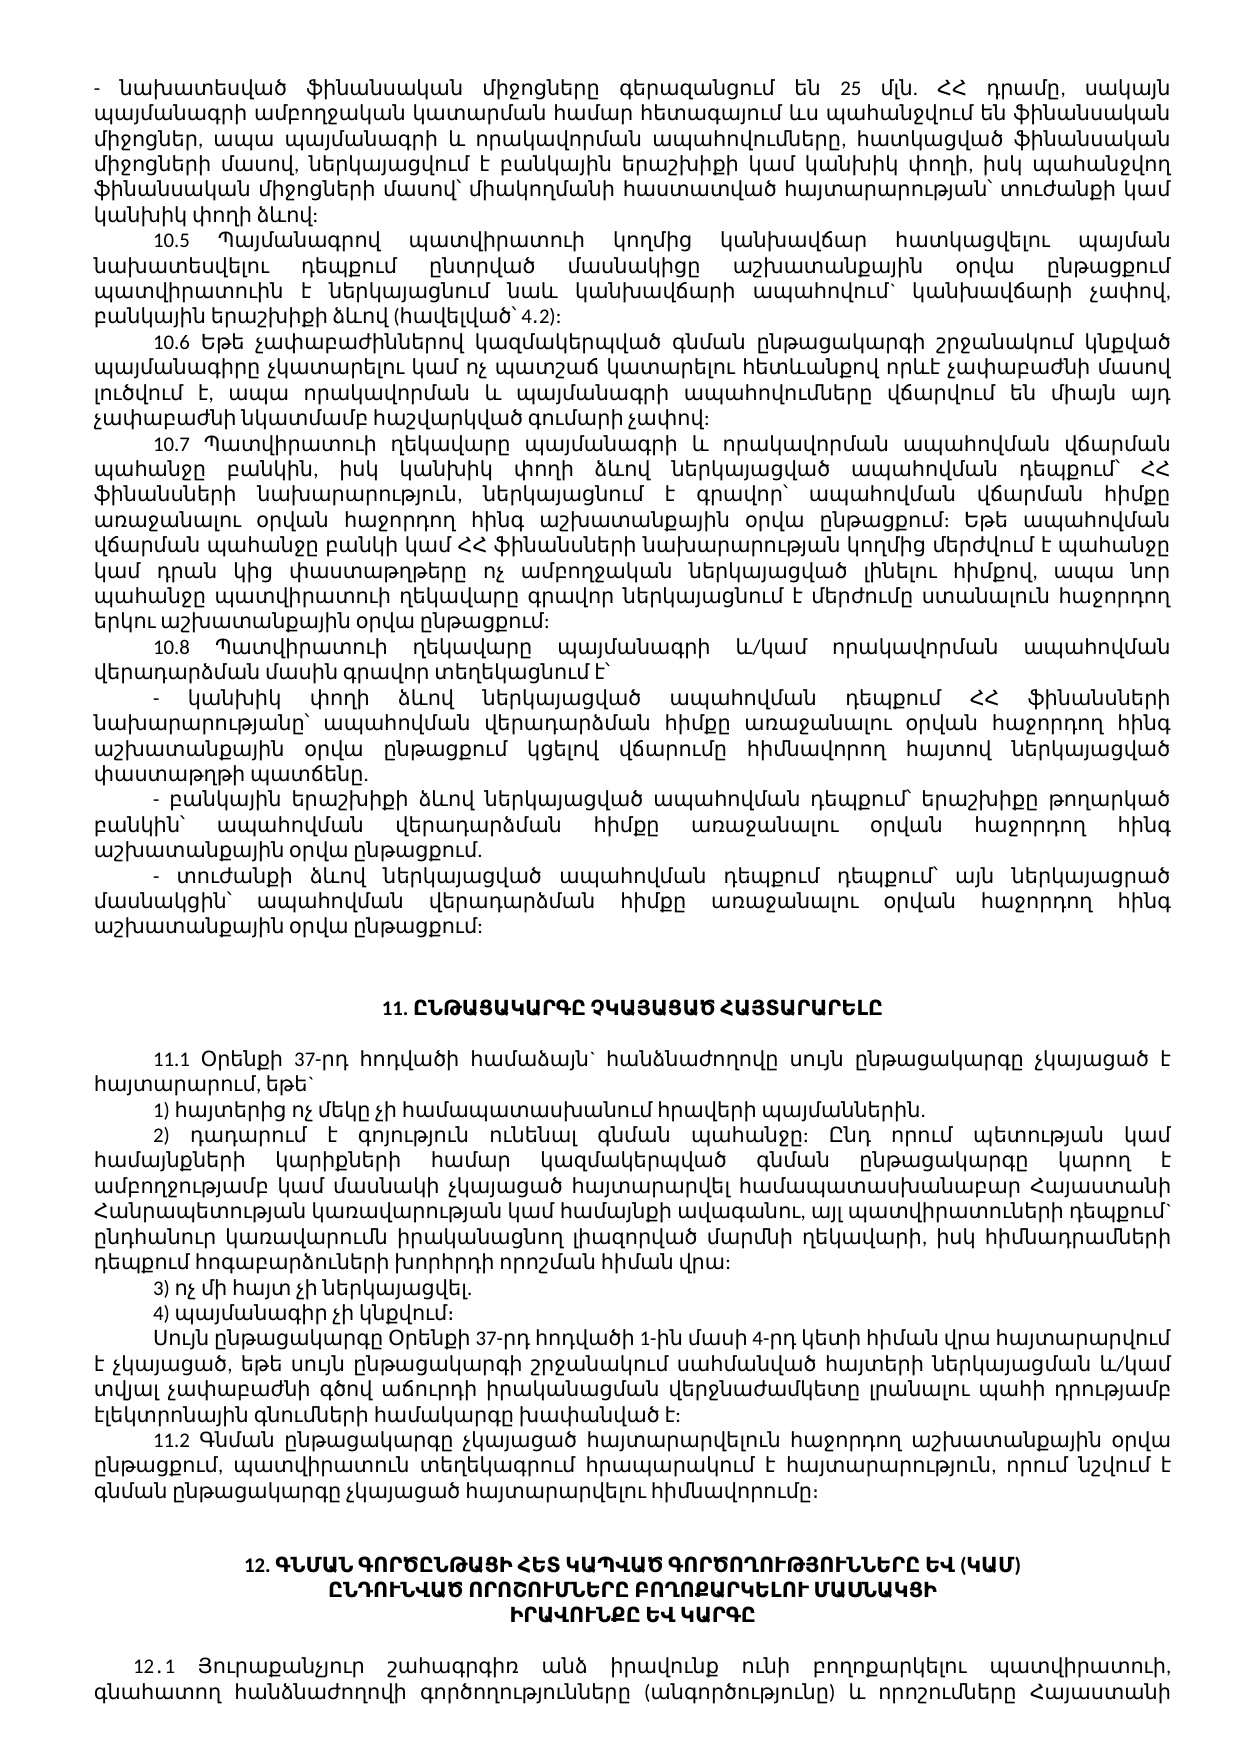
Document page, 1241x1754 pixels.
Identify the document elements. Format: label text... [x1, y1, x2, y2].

text - բանկային երաշխիքի ձևով ներկայացված ապահովման դեպքում՝ երաշխիքը թողարկած բանկին՝ ապահովման վերադարձման հիմքը առաջանալու օրվան հաջորդող հինգ աշխատանքային օրվա ընթացքում. [94, 787, 1171, 863]
text 12. ԳՆՄԱՆ ԳՈՐԾԸՆԹԱՑԻ ՀԵՏ ԿԱՊՎԱԾ ԳՈՐԾՈՂՈՒԹՅՈՒՆՆԵՐԸ ԵՎ (ԿԱՄ) [94, 1552, 1171, 1577]
text - տուժանքի ձևով ներկայացված ապահովման դեպքում դեպքում՝ այն ներկայացրած մասնակցին՝ ապահովման վերադարձման հիմքը առաջանալու օրվան հաջորդող հինգ աշխատանքային օրվա ընթացքում: [94, 863, 1171, 939]
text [94, 1653, 1171, 1704]
text 11.1 Օրենքի 37-րդ հոդվածի համաձայն` հանձնաժողովը սույն ընթացակարգը չկայացած է հայտարարում, եթե` [94, 1046, 1171, 1097]
text 10.6 Եթե չափաբաժիններով կազմակերպված գնման ընթացակարգի շրջանակում կնքված պայմանագիրը չկատարելու կամ ոչ պատշաճ կատարելու հետևանքով որևէ չափաբաժնի մասով լուծվում է, ապա որակավորման և պայմանագրի ապահովումները վճարվում են միայն այդ չափաբաժնի նկատմամբ հաշվարկված գումարի չափով: [94, 329, 1171, 431]
text 10.5 Պայմանագրով պատվիրատուի կողմից կանխավճար հատկացվելու պայման նախատեսվելու դեպքում ընտրված մասնակիցը աշխատանքային օրվա ընթացքում պատվիրատուին է ներկայացնում նաև կանխավճարի ապահովում` կանխավճարի չափով, բանկային երաշխիքի ձևով (հավելված՝ 4․2): [94, 227, 1171, 329]
text 2) դադարում է գոյություն ունենալ գնման պահանջը: Ընդ որում պետության կամ համայնքների կարիքների համար կազմակերպված գնման ընթացակարգը կարող է ամբողջությամբ կամ մասնակի չկայացած հայտարարվել համապատասխանաբար Հայաստանի Հանրապետության կառավարության կամ համայնքի ավագանու, այլ պատվիրատուների դեպքում` ընդհանուր կառավարումն իրականացնող լիազորված մարմնի ղեկավարի, իսկ հիմնադրամների դեպքում հոգաբարձուների խորհրդի որոշման հիման վրա: [94, 1122, 1171, 1275]
text - կանխիկ փողի ձևով ներկայացված ապահովման դեպքում ՀՀ ֆինանսների նախարարությանը՝ ապահովման վերադարձման հիմքը առաջանալու օրվան հաջորդող հինգ աշխատանքային օրվա ընթացքում կցելով վճարումը հիմնավորող հայտով ներկայացված փաստաթղթի պատճենը. [94, 685, 1171, 787]
text 3) ոչ մի հայտ չի ներկայացվել. [94, 1275, 1171, 1300]
text 11. ԸՆԹԱՑԱԿԱՐԳԸ ՉԿԱՅԱՑԱԾ ՀԱՅՏԱՐԱՐԵԼԸ [94, 995, 1171, 1021]
text 10.8 Պատվիրատուի ղեկավարը պայմանագրի և/կամ որակավորման ապահովման վերադարձման մասին գրավոր տեղեկացնում է՝ [94, 634, 1171, 685]
text - նախատեսված ֆինանսական միջոցները գերազանցում են 25 մլն. ՀՀ դրամը, սակայն պայմանագրի ամբողջական կատարման համար հետագայում ևս պահանջվում են ֆինանսական միջոցներ, ապա պայմանագրի և որակավորման ապահովումները, հատկացված ֆինանսական միջոցների մասով, ներկայացվում է բանկային երաշխիքի կամ կանխիկ փողի, իսկ պահանջվող ֆինանսական միջոցների մասով՝ միակողմանի հաստատված հայտարարության՝ տուժանքի կամ կանխիկ փողի ձևով: [94, 75, 1171, 227]
text ԸՆԴՈՒՆՎԱԾ ՈՐՈՇՈՒՄՆԵՐԸ ԲՈՂՈՔԱՐԿԵԼՈՒ ՄԱՍՆԱԿՑԻ [94, 1577, 1171, 1603]
text 4) պայմանագիր չի կնքվում։ [94, 1300, 1171, 1326]
text 1) հայտերից ոչ մեկը չի համապատասխանում հրավերի պայմաններին. [94, 1097, 1171, 1122]
text 11.2 Գնման ընթացակարգը չկայացած հայտարարվելուն հաջորդող աշխատանքային օրվա ընթացքում, պատվիրատուն տեղեկագրում հրապարակում է հայտարարություն, որում նշվում է գնման ընթացակարգը չկայացած հայտարարվելու հիմնավորումը։ [94, 1427, 1171, 1503]
text 10.7 Պատվիրատուի ղեկավարը պայմանագրի և որակավորման ապահովման վճարման պահանջը բանկին, իսկ կանխիկ փողի ձևով ներկայացված ապահովման դեպքում՝ ՀՀ ֆինանսների նախարարություն, ներկայացնում է գրավոր՝ ապահովման վճարման հիմքը առաջանալու օրվան հաջորդող հինգ աշխատանքային օրվա ընթացքում: Եթե ապահովման վճարման պահանջը բանկի կամ ՀՀ ֆինանսների նախարարության կողմից մերժվում է պահանջը կամ դրան կից փաստաթղթերը ոչ ամբողջական ներկայացված լինելու հիմքով, ապա նոր պահանջը պատվիրատուի ղեկավարը գրավոր ներկայացնում է մերժումը ստանալուն հաջորդող երկու աշխատանքային օրվա ընթացքում: [94, 431, 1171, 634]
text ԻՐԱՎՈՒՆՔԸ ԵՎ ԿԱՐԳԸ [94, 1603, 1171, 1628]
text Սույն ընթացակարգը Օրենքի 37-րդ հոդվածի 1-ին մասի 4-րդ կետի հիման վրա հայտարարվում է չկայացած, եթե սույն ընթացակարգի շրջանակում սահմանված հայտերի ներկայացման և/կամ տվյալ չափաբաժնի գծով աճուրդի իրականացման վերջնաժամկետը լրանալու պահի դրությամբ էլեկտրոնային գնումների համակարգը խափանված է: [94, 1326, 1171, 1427]
